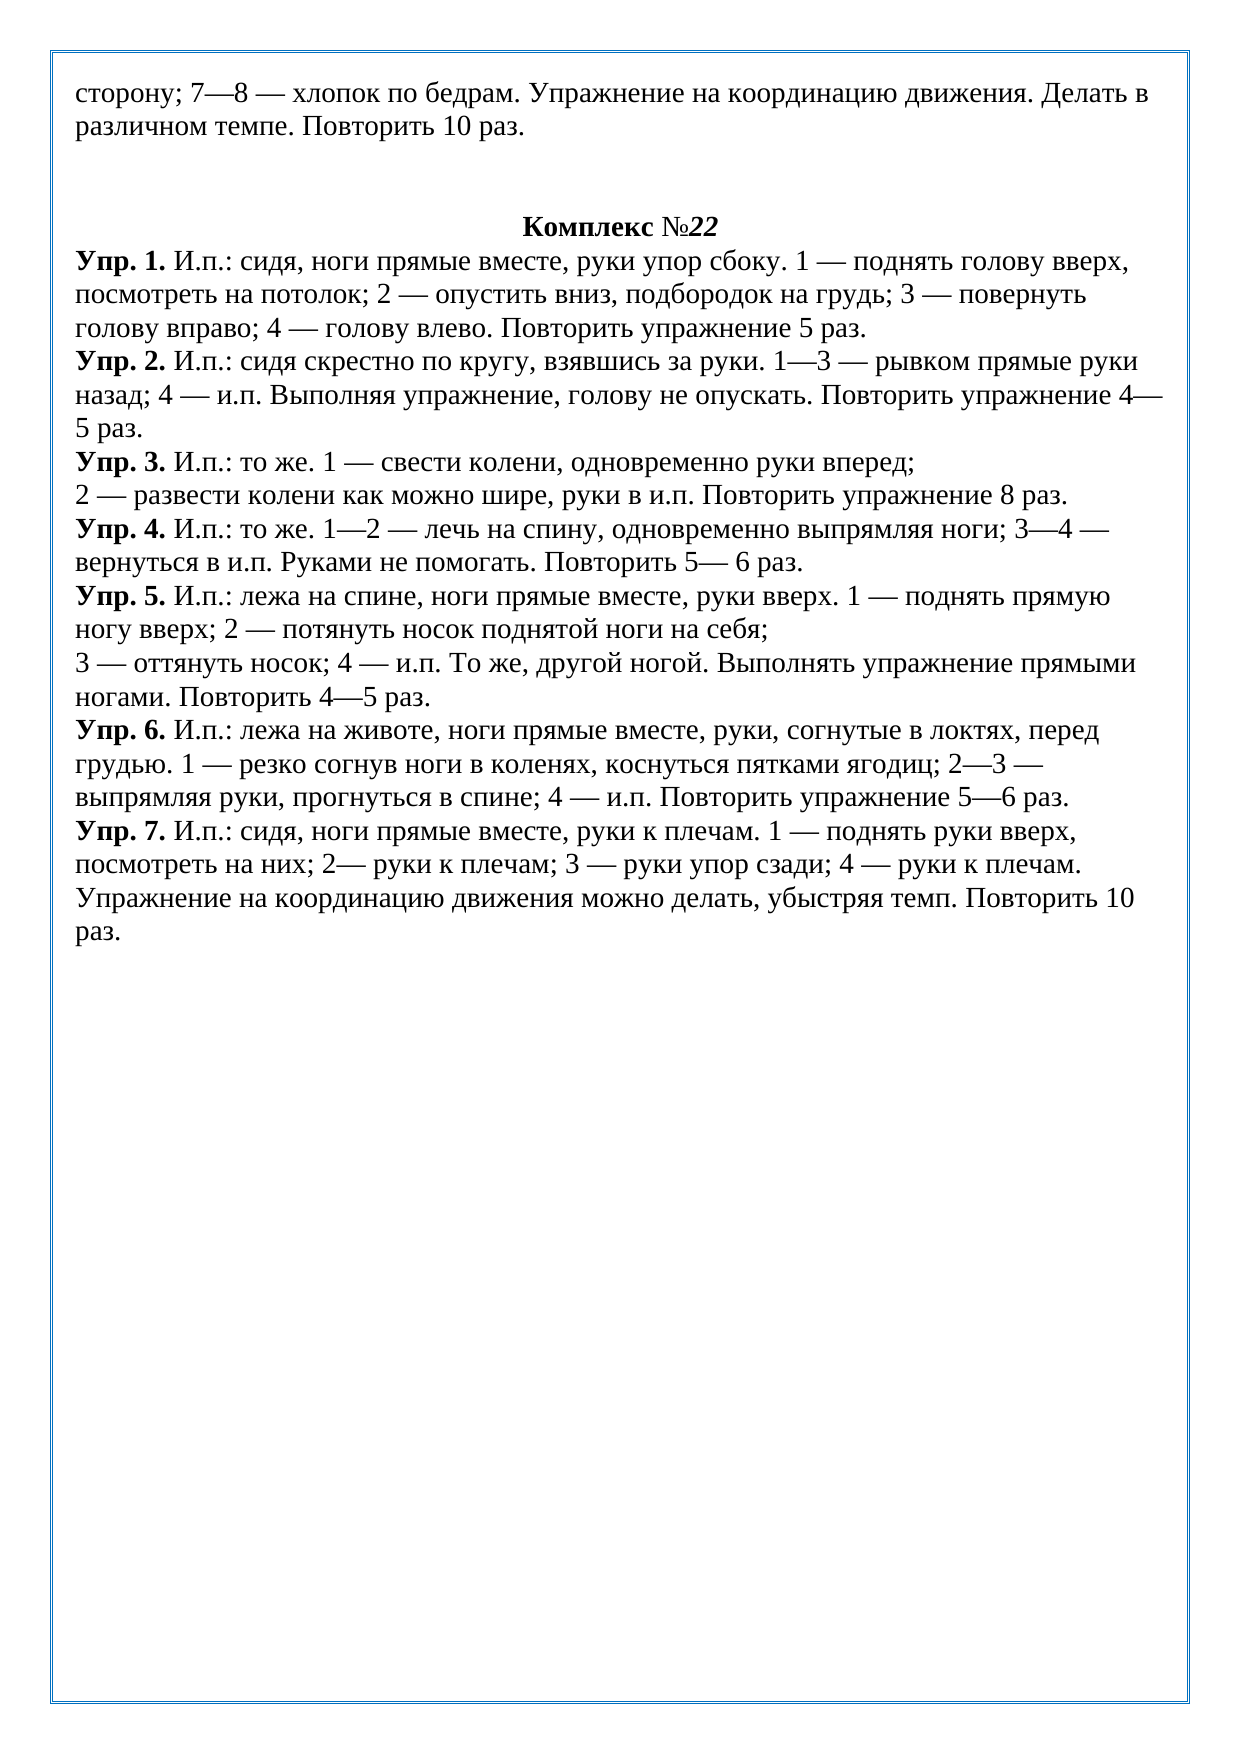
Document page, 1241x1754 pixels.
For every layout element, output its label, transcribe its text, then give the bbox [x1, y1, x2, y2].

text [75, 75, 1165, 142]
text Упр. 7. И.п.: сидя, ноги прямые вместе, руки к плечам. 1 — поднять руки вверх, посмотреть на них; 2— руки к плечам; 3 — руки упор сзади; 4 — руки к плечам. Упражнение на координацию движения можно делать, убыстряя темп. Повторить 10 раз. [75, 813, 1165, 947]
text Упр. 5. И.п.: лежа на спине, ноги прямые вместе, руки вверх. 1 — поднять прямую ногу вверх; 2 — потянуть носок поднятой ноги на себя; [75, 578, 1165, 645]
text Упр. 3. И.п.: то же. 1 — свести колени, одновременно руки вперед; [75, 444, 1165, 477]
text Комплекс №22 [75, 209, 1165, 243]
text Упр. 6. И.п.: лежа на животе, ноги прямые вместе, руки, согнутые в локтях, перед грудью. 1 — резко согнув ноги в коленях, коснуться пятками ягодиц; 2—3 — выпрямляя руки, прогнуться в спине; 4 — и.п. Повторить упражнение 5—6 раз. [75, 712, 1165, 813]
text 3 — оттянуть носок; 4 — и.п. То же, другой ногой. Выполнять упражнение прямыми ногами. Повторить 4—5 раз. [75, 645, 1165, 712]
text 2 — развести колени как можно шире, руки в и.п. Повторить упражнение 8 раз. [75, 477, 1165, 511]
text Упр. 2. И.п.: сидя скрестно по кругу, взявшись за руки. 1—3 — рывком прямые руки назад; 4 — и.п. Выполняя упражнение, голову не опускать. Повторить упражнение 4—5 раз. [75, 343, 1165, 444]
text Упр. 1. И.п.: сидя, ноги прямые вместе, руки упор сбоку. 1 — поднять голову вверх, посмотреть на потолок; 2 — опустить вниз, подбородок на грудь; 3 — повернуть голову вправо; 4 — голову влево. Повторить упражнение 5 раз. [75, 243, 1165, 343]
text Упр. 4. И.п.: то же. 1—2 — лечь на спину, одновременно выпрямляя ноги; 3—4 — вернуться в и.п. Руками не помогать. Повторить 5— 6 раз. [75, 511, 1165, 578]
